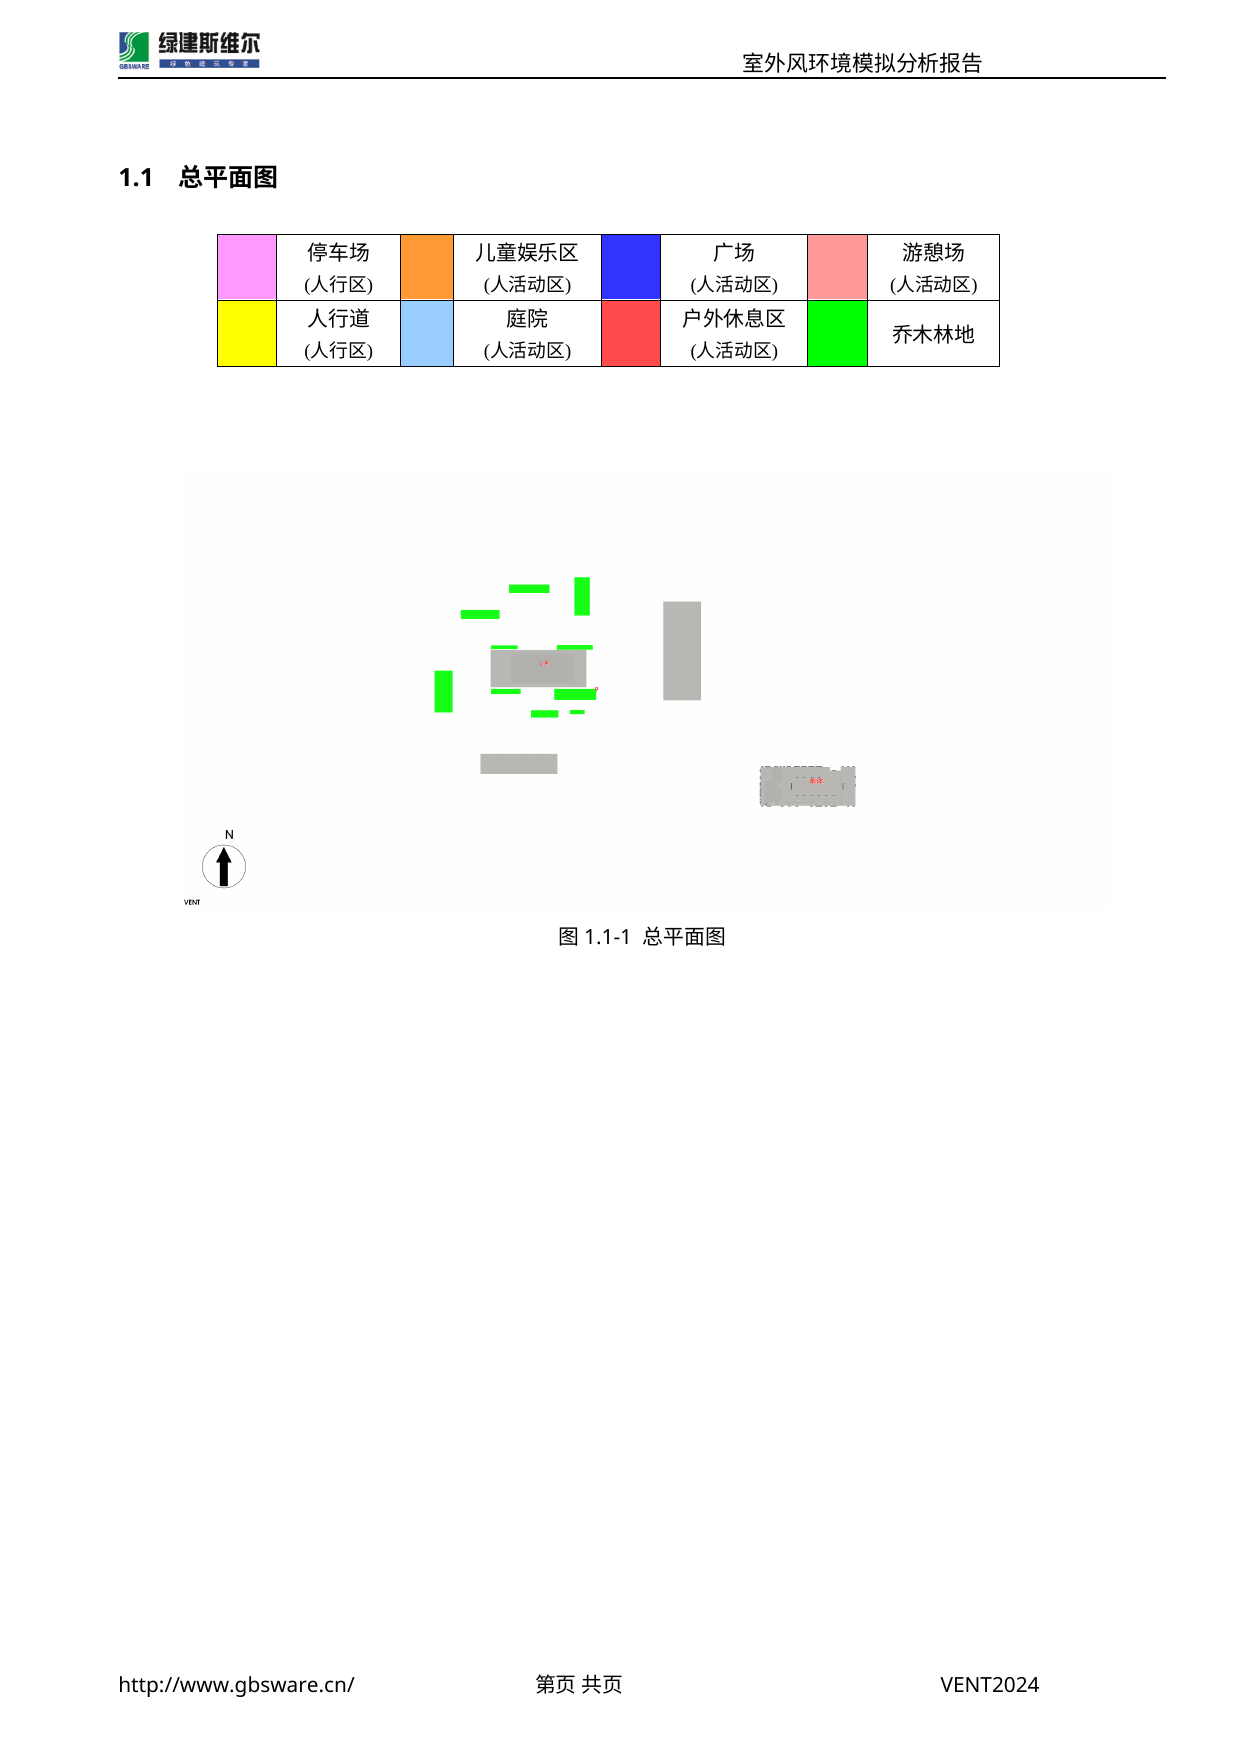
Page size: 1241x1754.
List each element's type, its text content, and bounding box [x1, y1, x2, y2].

table_cell 庭院 (人活动区) [454, 301, 601, 366]
subtitle 总平面图 [118, 143, 1166, 208]
table_header 广场 (人活动区) [661, 235, 807, 299]
table_cell [401, 301, 453, 366]
table_cell [218, 301, 276, 366]
table_header [602, 235, 660, 299]
table_cell 人行道 (人行区) [277, 301, 400, 366]
table_cell 乔木林地 [868, 301, 999, 366]
table_header 儿童娱乐区 (人活动区) [454, 235, 601, 299]
picture [180, 473, 1110, 910]
table_header [218, 235, 276, 299]
table_cell 户外休息区 (人活动区) [661, 301, 807, 366]
picture [118, 29, 261, 71]
text 图 1.1-1 总平面图 [118, 919, 1166, 952]
table_header 停车场 (人行区) [277, 235, 400, 299]
table_header [808, 235, 867, 299]
table_header 游憩场 (人活动区) [868, 235, 999, 299]
table_header [401, 235, 453, 299]
table_cell [602, 301, 660, 366]
table_cell [808, 301, 867, 366]
